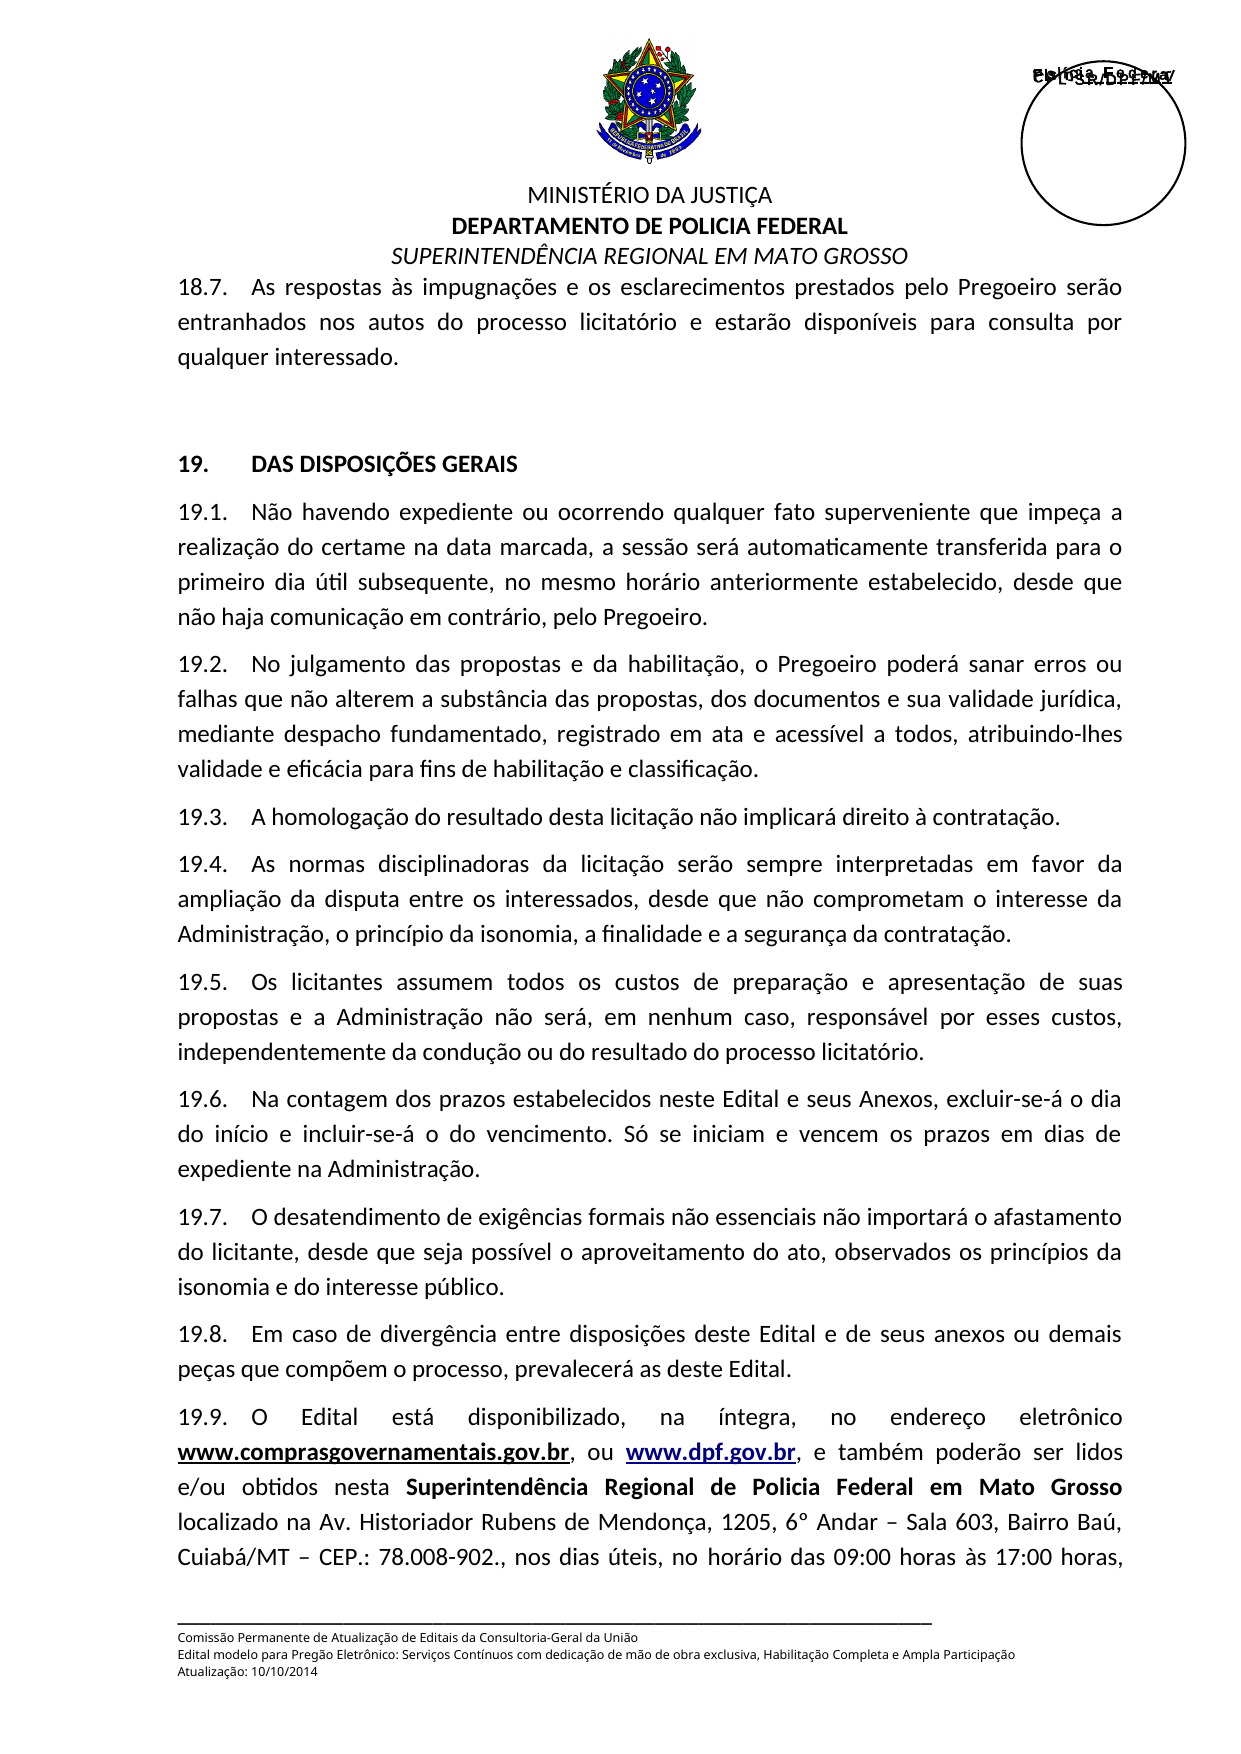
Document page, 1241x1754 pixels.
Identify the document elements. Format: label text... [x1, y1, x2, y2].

picture [594, 34, 701, 163]
list As normas disciplinadoras da licitação serão sempre interpretadas em favor da ampliação da disputa entre os interessados, desde que não comprometam o interesse da Administração, o princípio da isonomia, a finalidade e a segurança da contratação. [177, 848, 1124, 949]
list As respostas às impugnações e os esclarecimentos prestados pelo Pregoeiro serão entranhados nos autos do processo licitatório e estarão disponíveis para consulta por qualquer interessado. [177, 271, 1124, 371]
list A homologação do resultado desta licitação não implicará direito à contratação. [177, 801, 1124, 831]
list No julgamento das propostas e da habilitação, o Pregoeiro poderá sanar erros ou falhas que não alterem a substância das propostas, dos documentos e sua validade jurídica, mediante despacho fundamentado, registrado em ata e acessível a todos, atribuindo-lhes validade e eficácia para fins de habilitação e classificação. [177, 648, 1124, 784]
list Na contagem dos prazos estabelecidos neste Edital e seus Anexos, excluir-se-á o dia do início e incluir-se-á o do vencimento. Só se iniciam e vencem os prazos em dias de expediente na Administração. [177, 1083, 1124, 1184]
list Não havendo expediente ou ocorrendo qualquer fato superveniente que impeça a realização do certame na data marcada, a sessão será automaticamente transferida para o primeiro dia útil subsequente, no mesmo horário anteriormente estabelecido, desde que não haja comunicação em contrário, pelo Pregoeiro. [177, 496, 1124, 631]
list Em caso de divergência entre disposições deste Edital e de seus anexos ou demais peças que compõem o processo, prevalecerá as deste Edital. [177, 1318, 1124, 1384]
list O desatendimento de exigências formais não essenciais não importará o afastamento do licitante, desde que seja possível o aproveitamento do ato, observados os princípios da isonomia e do interesse público. [177, 1201, 1124, 1301]
list Os licitantes assumem todos os custos de preparação e apresentação de suas propostas e a Administração não será, em nenhum caso, responsável por esses custos, independentemente da condução ou do resultado do processo licitatório. [177, 966, 1124, 1066]
list DAS DISPOSIÇÕES GERAIS [177, 448, 1124, 479]
